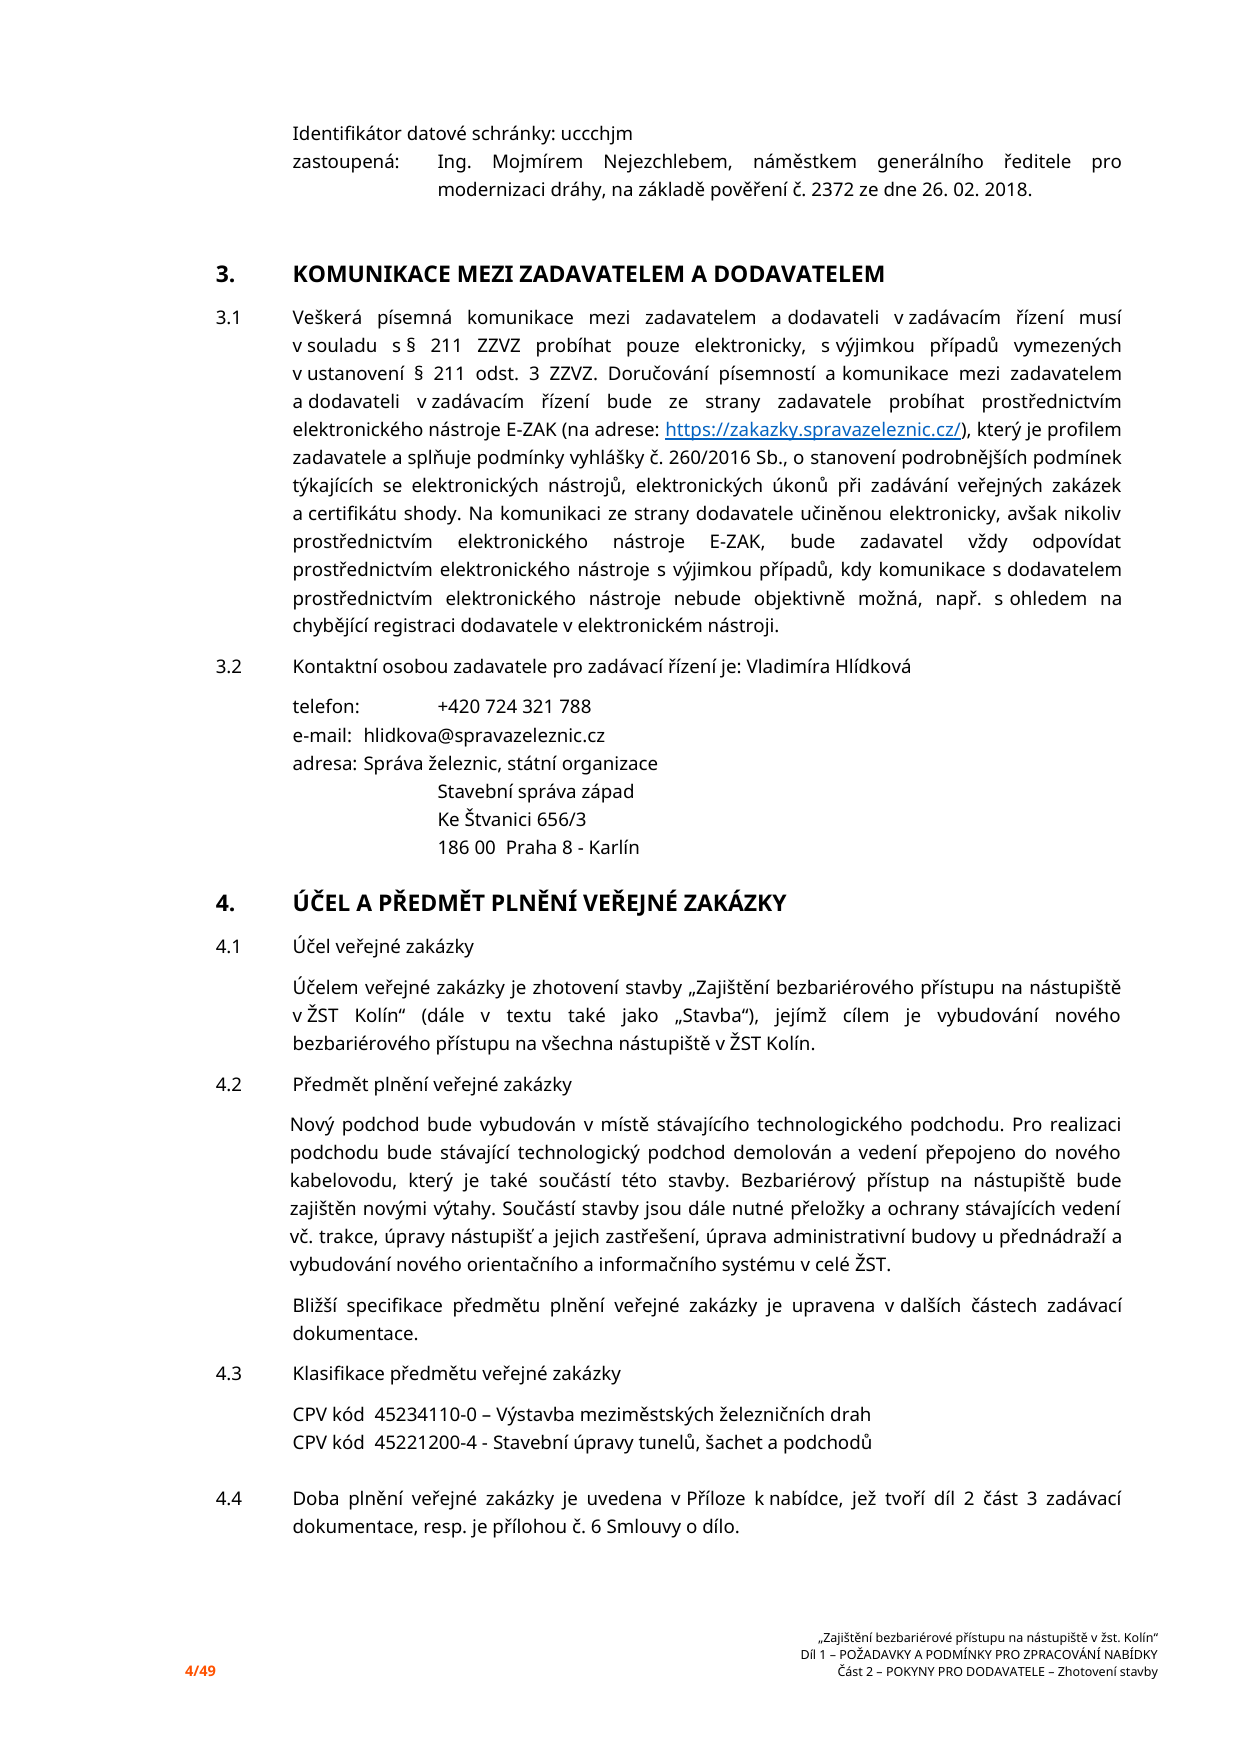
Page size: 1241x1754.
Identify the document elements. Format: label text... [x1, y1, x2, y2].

text Kontaktní osobou zadavatele pro zadávací řízení je: Vladimíra Hlídková [216, 653, 1122, 679]
text Ke Štvanici 656/3 [292, 806, 1122, 831]
text Bližší specifikace předmětu plnění veřejné zakázky je upravena v dalších částech zadávací dokumentace. [292, 1292, 1122, 1346]
text adresa: Správa železnic, státní organizace [292, 750, 1122, 775]
text Veškerá písemná komunikace mezi zadavatelem a dodavateli v zadávacím řízení musí v souladu s § 211 ZZVZ probíhat pouze elektronicky, s výjimkou případů vymezených v ustanovení § 211 odst. 3 ZZVZ. Doručování písemností a komunikace mezi zadavatelem a dodavateli v zadávacím řízení bude ze strany zadavatele probíhat prostřednictvím elektronického nástroje E-ZAK (na adrese: https://zakazky.spravazeleznic.cz/), který je profilem zadavatele a splňuje podmínky vyhlášky č. 260/2016 Sb., o stanovení podrobnějších podmínek týkajících se elektronických nástrojů, elektronických úkonů při zadávání veřejných zakázek a certifikátu shody. Na komunikaci ze strany dodavatele učiněnou elektronicky, avšak nikoliv prostřednictvím elektronického nástroje E-ZAK, bude zadavatel vždy odpovídat prostřednictvím elektronického nástroje s výjimkou případů, kdy komunikace s dodavatelem prostřednictvím elektronického nástroje nebude objektivně možná, např. s ohledem na chybějící registraci dodavatele v elektronickém nástroji. [216, 304, 1122, 638]
text ÚČEL a PŘEDMĚT PLNĚNÍ VEŘEJNÉ ZAKÁZKY [216, 887, 1122, 918]
text CPV kód 45221200-4 - Stavební úpravy tunelů, šachet a podchodů [292, 1429, 1122, 1455]
text Identifikátor datové schránky: uccchjm [292, 121, 1122, 146]
text Účelem veřejné zakázky je zhotovení stavby „Zajištění bezbariérového přístupu na nástupiště v ŽST Kolín“ (dále v textu také jako „Stavba“), jejímž cílem je vybudování nového bezbariérového přístupu na všechna nástupiště v ŽST Kolín. [292, 974, 1122, 1056]
text telefon: +420 724 321 788 [292, 694, 1122, 719]
text Klasifikace předmětu veřejné zakázky [216, 1361, 1122, 1386]
text CPV kód 45234110-0 – Výstavba meziměstských železničních drah [292, 1401, 1122, 1427]
text zastoupená: Ing. Mojmírem Nejezchlebem, náměstkem generálního ředitele pro modernizaci dráhy, na základě pověření č. 2372 ze dne 26. 02. 2018. [292, 149, 1122, 202]
text Účel veřejné zakázky [216, 934, 1122, 959]
text Doba plnění veřejné zakázky je uvedena v Příloze k nabídce, jež tvoří díl 2 část 3 zadávací dokumentace, resp. je přílohou č. 6 Smlouvy o dílo. [216, 1485, 1122, 1539]
list Nový podchod bude vybudován v místě stávajícího technologického podchodu. Pro realizaci podchodu bude stávající technologický podchod demolován a vedení přepojeno do nového kabelovodu, který je také součástí této stavby. Bezbariérový přístup na nástupiště bude zajištěn novými výtahy. Součástí stavby jsou dále nutné přeložky a ochrany stávajících vedení vč. trakce, úpravy nástupišť a jejich zastřešení, úprava administrativní budovy u přednádraží a vybudování nového orientačního a informačního systému v celé ŽST. [289, 1111, 1122, 1277]
text e-mail: hlidkova@spravazeleznic.cz [292, 722, 1122, 747]
text Stavební správa západ [292, 778, 1122, 803]
text KOMUNIKACE MEZI ZADAVATELEM a DODAVATELEM [216, 258, 1122, 289]
text Předmět plnění veřejné zakázky [216, 1071, 1122, 1096]
text 186 00 Praha 8 - Karlín [292, 834, 1122, 859]
